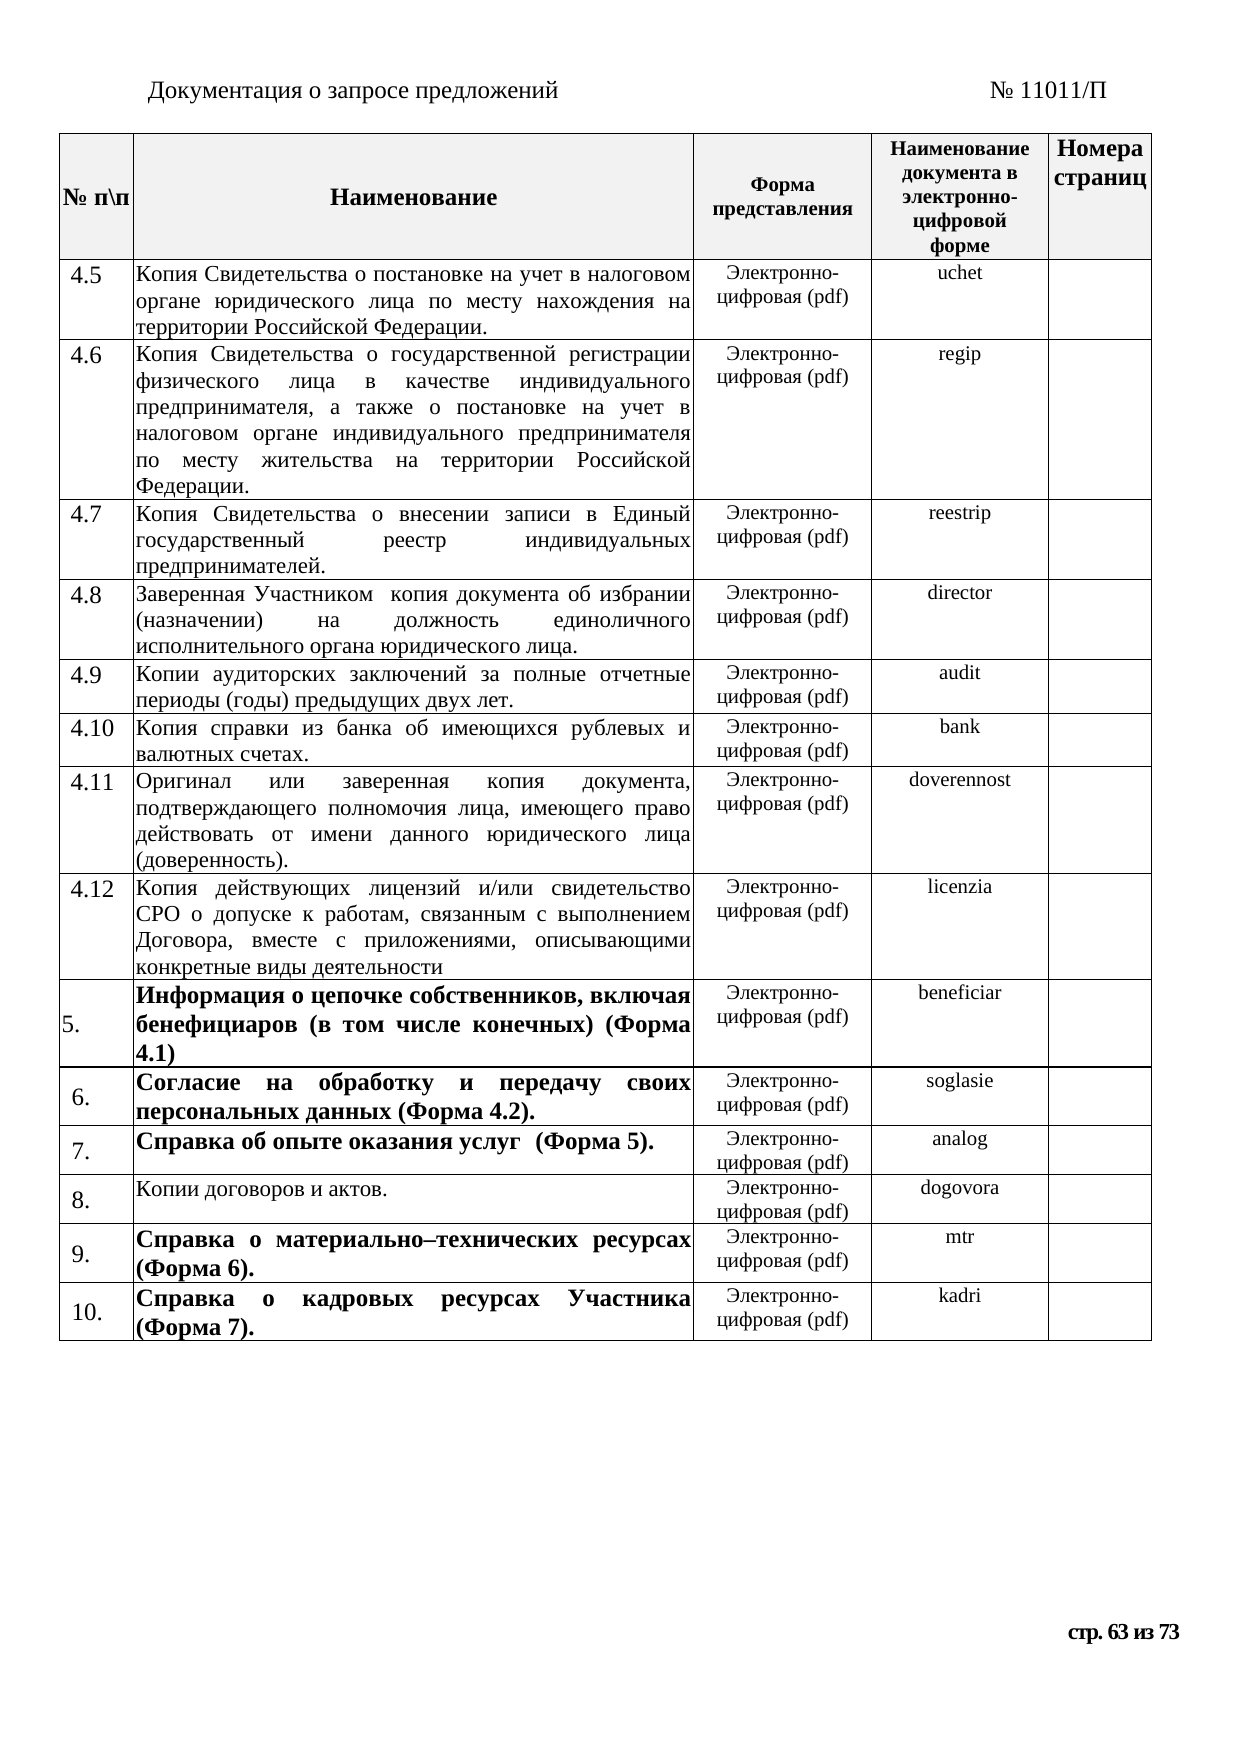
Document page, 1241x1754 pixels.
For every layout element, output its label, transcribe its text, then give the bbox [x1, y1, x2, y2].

table_cell [1049, 1283, 1151, 1340]
table_cell 4.8 [60, 580, 133, 659]
table_cell Согласие на обработку и передачу своих персональных данных (Форма 4.2). [134, 1068, 693, 1125]
table_cell 4.9 [60, 660, 133, 712]
table_cell [1049, 1175, 1151, 1223]
table_cell Электронно-цифровая (pdf) [694, 1126, 871, 1174]
table_cell Справка о материально–технических ресурсах (Форма 6). [134, 1224, 693, 1282]
table_cell Электронно-цифровая (pdf) [694, 1283, 871, 1340]
table_cell Копия Свидетельства о государственной регистрации физического лица в качестве индивидуального предпринимателя, а также о постановке на учет в налоговом органе индивидуального предпринимателя по месту жительства на территории Российской Федерации. [134, 340, 693, 498]
table_header № п\п [60, 134, 133, 259]
table_cell [1049, 874, 1151, 979]
table_cell dogovora [872, 1175, 1048, 1223]
table_cell audit [872, 660, 1048, 712]
table_cell Электронно-цифровая (pdf) [694, 980, 871, 1066]
table_cell 4.11 [60, 767, 133, 873]
table_cell [1049, 714, 1151, 766]
table_header Номера страниц [1049, 134, 1151, 259]
table_cell Электронно-цифровая (pdf) [694, 1068, 871, 1125]
table_cell uchet [872, 260, 1048, 339]
table_cell mtr [872, 1224, 1048, 1282]
table_cell Электронно-цифровая (pdf) [694, 874, 871, 979]
table_cell Копии договоров и актов. [134, 1175, 693, 1223]
table_cell regip [872, 340, 1048, 498]
table_cell [1049, 340, 1151, 498]
table_cell 4.10 [60, 714, 133, 766]
table_cell [60, 1224, 133, 1282]
table_cell soglasie [872, 1068, 1048, 1125]
table_cell [60, 1068, 133, 1125]
table_cell Электронно-цифровая (pdf) [694, 500, 871, 579]
table_cell [1049, 500, 1151, 579]
table_cell Копия действующих лицензий и/или свидетельство СРО о допуске к работам, связанным с выполнением Договора, вместе с приложениями, описывающими конкретные виды деятельности [134, 874, 693, 979]
table_cell beneficiar [872, 980, 1048, 1066]
table_cell Заверенная Участником копия документа об избрании (назначении) на должность единоличного исполнительного органа юридического лица. [134, 580, 693, 659]
table_cell Информация о цепочке собственников, включая бенефициаров (в том числе конечных) (Форма 4.1) [134, 980, 693, 1066]
table_cell Электронно-цифровая (pdf) [694, 1175, 871, 1223]
table_cell [1049, 1126, 1151, 1174]
table_cell kadri [872, 1283, 1048, 1340]
table_cell 4.12 [60, 874, 133, 979]
table_cell 4.6 [60, 340, 133, 498]
table_cell Электронно-цифровая (pdf) [694, 260, 871, 339]
table_cell Копия справки из банка об имеющихся рублевых и валютных счетах. [134, 714, 693, 766]
table_cell [1049, 1224, 1151, 1282]
table_cell director [872, 580, 1048, 659]
table_cell [60, 1175, 133, 1223]
table_cell Электронно-цифровая (pdf) [694, 1224, 871, 1282]
table_header Наименование документа в электронно-цифровой форме [872, 134, 1048, 259]
table_cell Оригинал или заверенная копия документа, подтверждающего полномочия лица, имеющего право действовать от имени данного юридического лица (доверенность). [134, 767, 693, 873]
table_cell Электронно-цифровая (pdf) [694, 714, 871, 766]
table_cell Справка об опыте оказания услуг (Форма 5). [134, 1126, 693, 1174]
table_cell [1049, 580, 1151, 659]
table_cell Копия Свидетельства о постановке на учет в налоговом органе юридического лица по месту нахождения на территории Российской Федерации. [134, 260, 693, 339]
table_cell Электронно-цифровая (pdf) [694, 580, 871, 659]
table_cell reestrip [872, 500, 1048, 579]
table_cell [60, 1126, 133, 1174]
table_cell [1049, 260, 1151, 339]
table_cell bank [872, 714, 1048, 766]
table_cell 4.7 [60, 500, 133, 579]
table_cell licenzia [872, 874, 1048, 979]
table_cell Справка о кадровых ресурсах Участника (Форма 7). [134, 1283, 693, 1340]
table_cell [1049, 767, 1151, 873]
table_cell 4.5 [60, 260, 133, 339]
table_cell [60, 1283, 133, 1340]
table_cell doverennost [872, 767, 1048, 873]
table_cell [1049, 1068, 1151, 1125]
table_cell Электронно-цифровая (pdf) [694, 660, 871, 712]
table_header Форма представления [694, 134, 871, 259]
table_cell [60, 980, 133, 1066]
table_cell [1049, 660, 1151, 712]
table_cell analog [872, 1126, 1048, 1174]
table_cell Копия Свидетельства о внесении записи в Единый государственный реестр индивидуальных предпринимателей. [134, 500, 693, 579]
table_cell Электронно-цифровая (pdf) [694, 340, 871, 498]
table_cell Копии аудиторских заключений за полные отчетные периоды (годы) предыдущих двух лет. [134, 660, 693, 712]
table_cell [1049, 980, 1151, 1066]
table_cell Электронно-цифровая (pdf) [694, 767, 871, 873]
table_header Наименование [134, 134, 693, 259]
